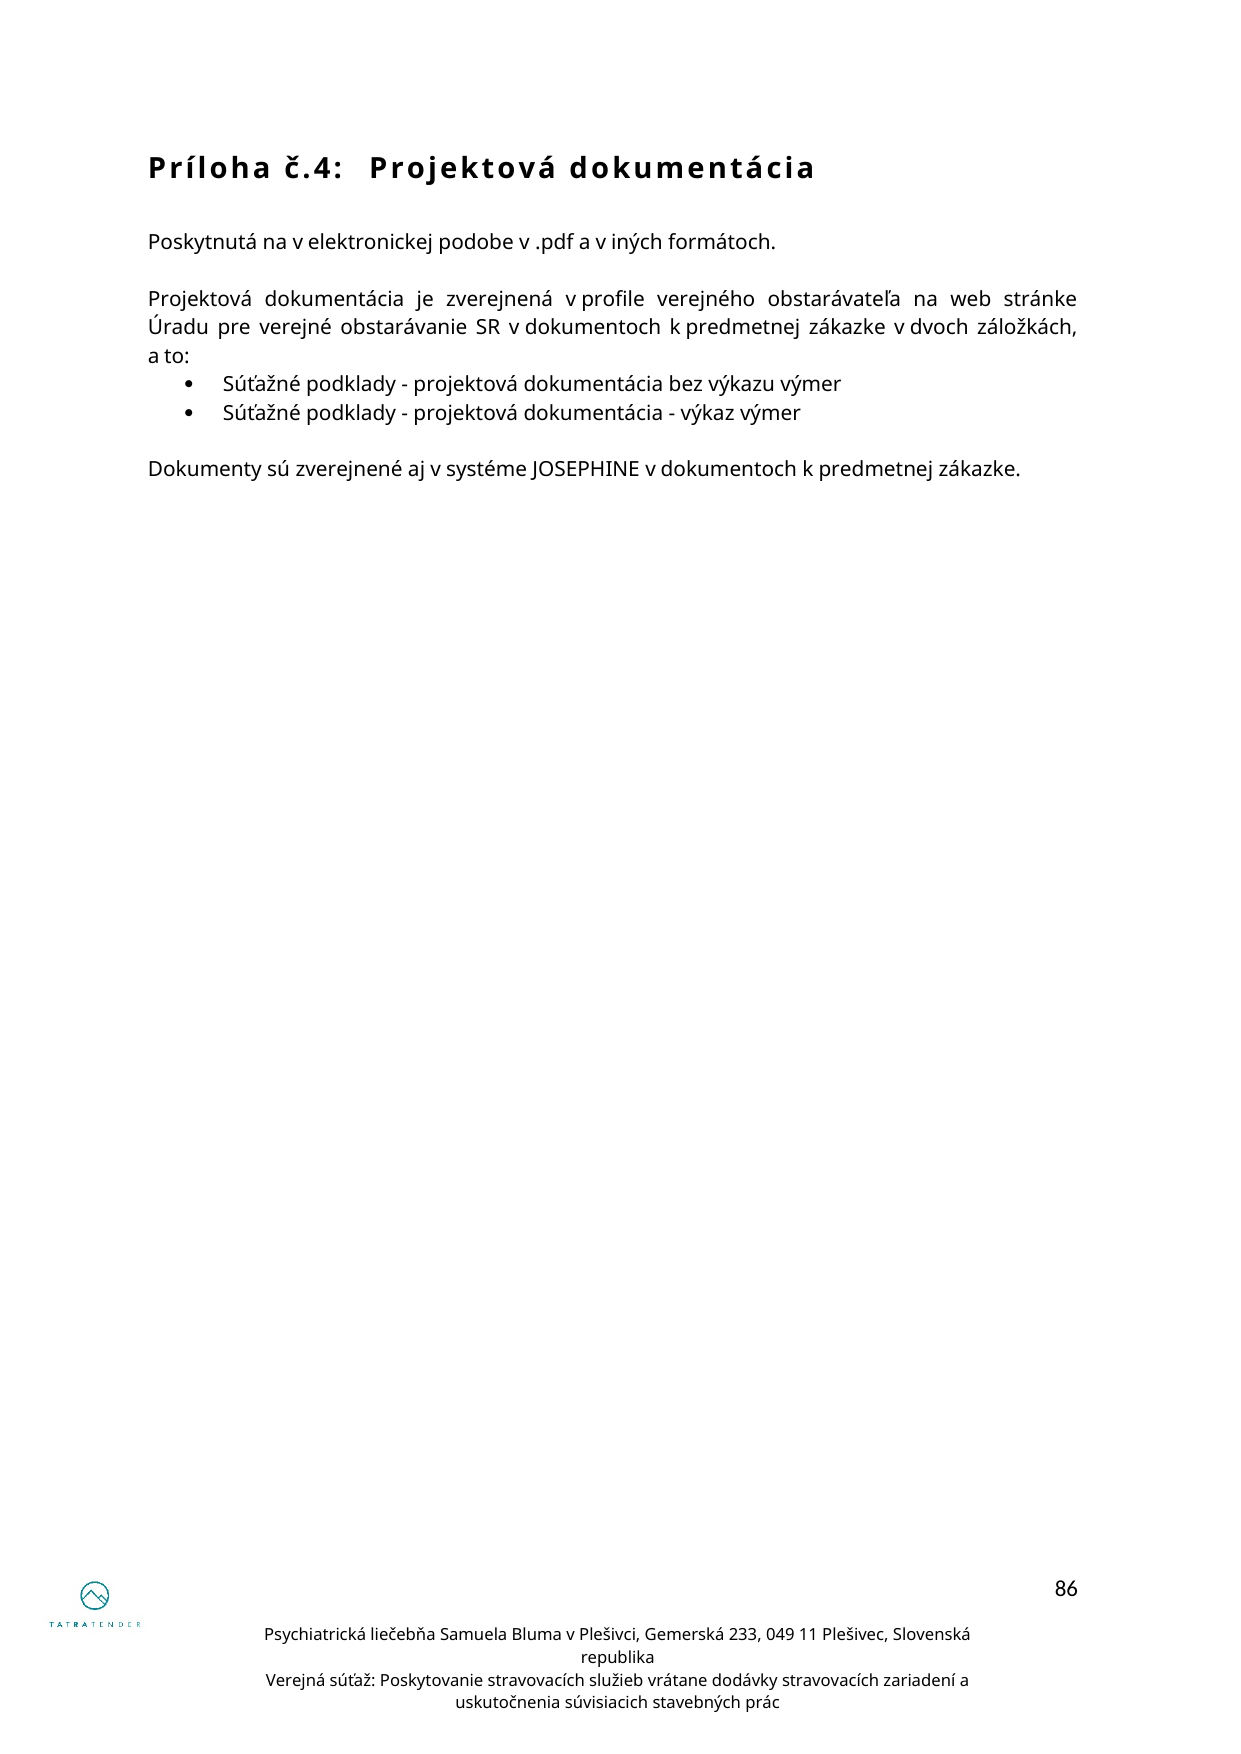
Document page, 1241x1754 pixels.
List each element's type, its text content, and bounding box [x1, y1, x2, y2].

list Súťažné podklady - projektová dokumentácia bez výkazu výmer [185, 369, 1078, 398]
text Poskytnutá na v elektronickej podobe v .pdf a v iných formátoch. [148, 227, 1078, 255]
text Dokumenty sú zverejnené aj v systéme JOSEPHINE v dokumentoch k predmetnej zákazke. [148, 454, 1078, 483]
text Projektová dokumentácia je zverejnená v profile verejného obstarávateľa na web stránke Úradu pre verejné obstarávanie SR v dokumentoch k predmetnej zákazke v dvoch záložkách, a to: [148, 284, 1078, 369]
picture [28, 1557, 161, 1651]
list Súťažné podklady - projektová dokumentácia - výkaz výmer [185, 398, 1078, 426]
text Príloha č.4: Projektová dokumentácia [148, 148, 1078, 187]
